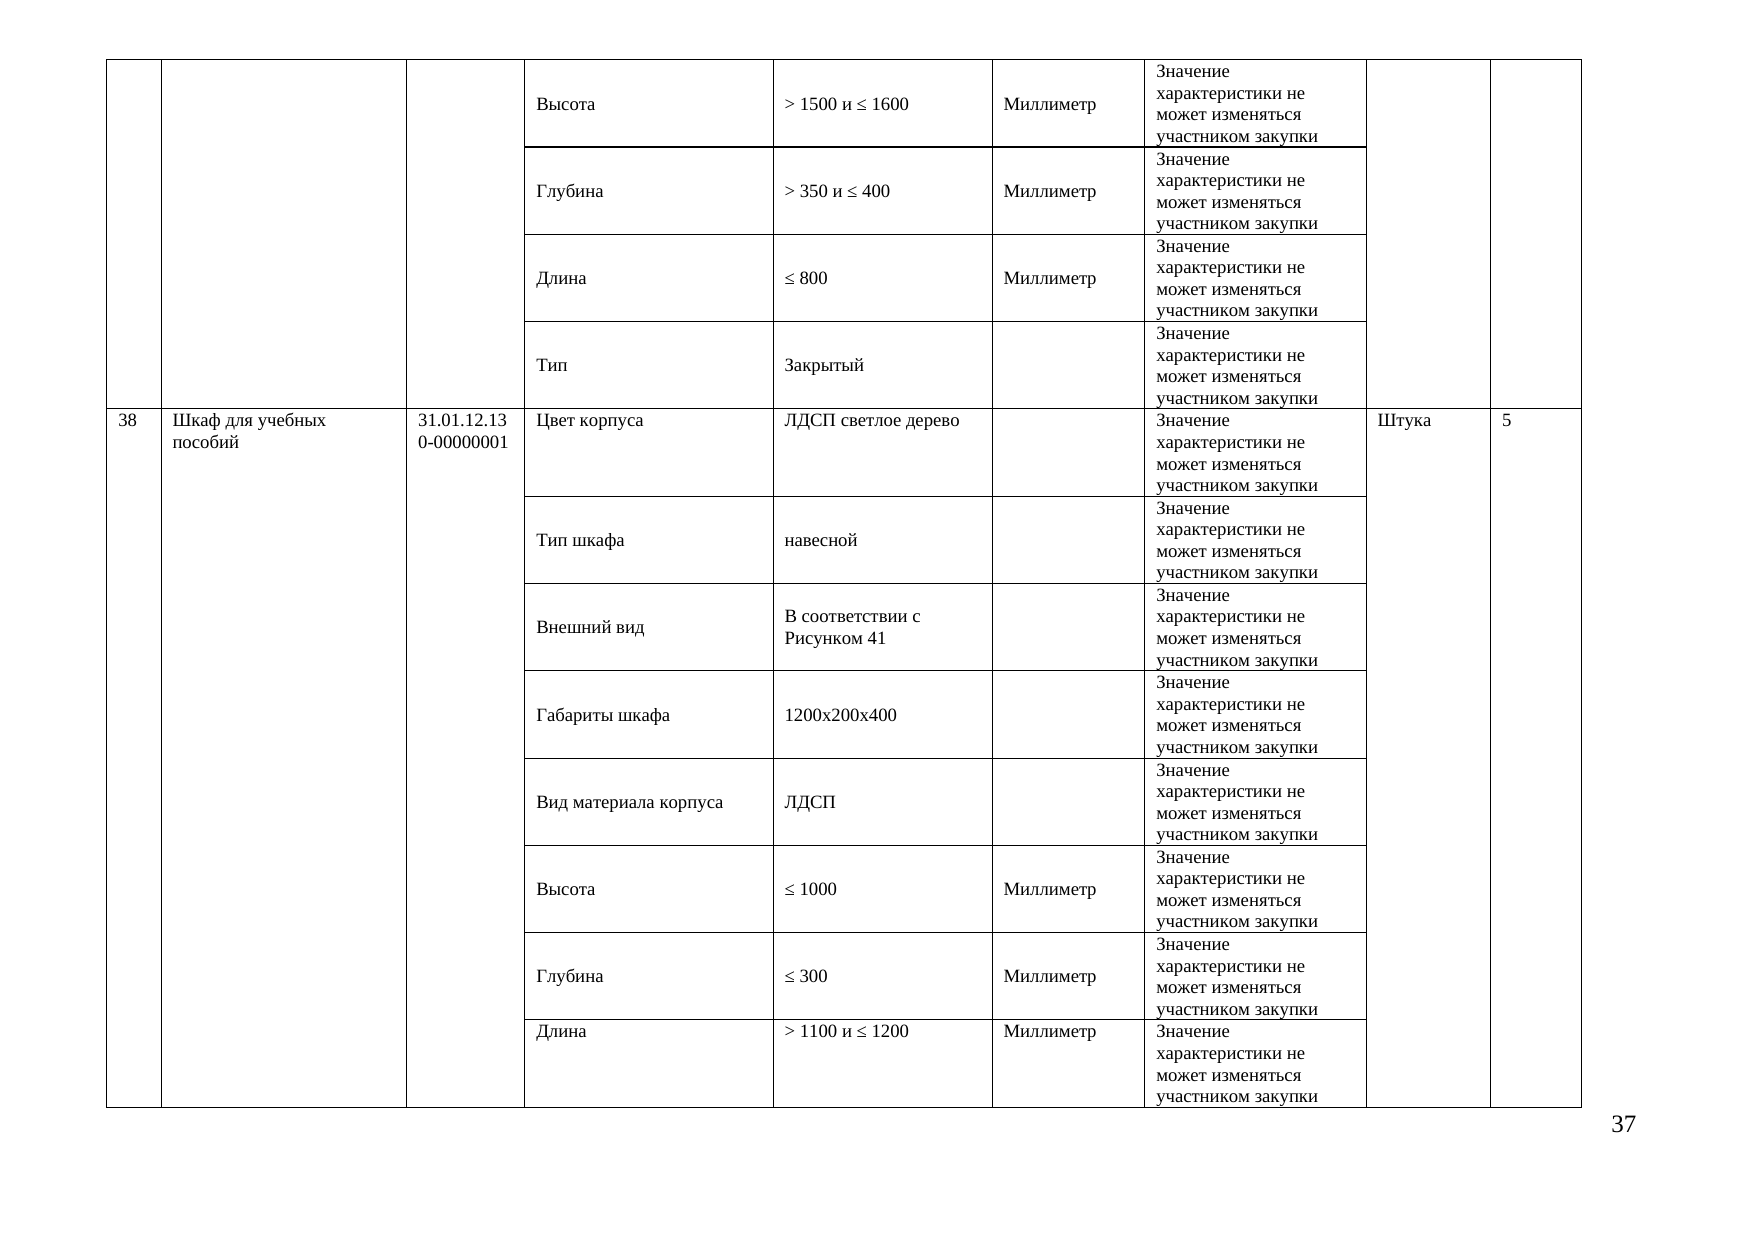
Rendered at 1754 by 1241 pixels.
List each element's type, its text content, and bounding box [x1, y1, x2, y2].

table_cell ≤ 1000 [774, 846, 992, 932]
table_cell Глубина [525, 148, 773, 234]
table_cell [993, 759, 1144, 845]
table_cell > 1500 и ≤ 1600 [774, 60, 992, 146]
table_cell Значение характеристики не может изменяться участником закупки [1145, 235, 1366, 321]
table_cell 1200х200х400 [774, 671, 992, 757]
table_cell [993, 409, 1144, 496]
table_cell Закрытый [774, 322, 992, 408]
table_cell Миллиметр [993, 148, 1144, 234]
table_cell 31.01.12.130-00000001 [407, 409, 524, 1107]
table_cell Значение характеристики не может изменяться участником закупки [1145, 497, 1366, 583]
table_cell Тип [525, 322, 773, 408]
table_cell 38 [107, 409, 161, 1107]
table_cell Вид материала корпуса [525, 759, 773, 845]
table_cell В соответствии с Рисунком 41 [774, 584, 992, 670]
table_cell Внешний вид [525, 584, 773, 670]
table_cell Значение характеристики не может изменяться участником закупки [1145, 409, 1366, 496]
table_cell 5 [1491, 409, 1581, 1107]
table_cell Высота [525, 846, 773, 932]
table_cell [1145, 1020, 1366, 1107]
table_cell Штука [1367, 409, 1490, 1107]
table_cell ЛДСП [774, 759, 992, 845]
table_cell Габариты шкафа [525, 671, 773, 757]
table_cell [993, 322, 1144, 408]
table_cell Цвет корпуса [525, 409, 773, 496]
table_cell ЛДСП светлое дерево [774, 409, 992, 496]
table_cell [1145, 933, 1366, 1019]
table_cell Тип шкафа [525, 497, 773, 583]
table_cell Шкаф для учебных пособий [162, 409, 406, 1107]
table_cell [993, 671, 1144, 757]
table_cell Значение характеристики не может изменяться участником закупки [1145, 759, 1366, 845]
table_cell Миллиметр [993, 235, 1144, 321]
table_cell Миллиметр [993, 60, 1144, 146]
table_cell Значение характеристики не может изменяться участником закупки [1145, 322, 1366, 408]
table_cell навесной [774, 497, 992, 583]
table_cell > 350 и ≤ 400 [774, 148, 992, 234]
table_cell Значение характеристики не может изменяться участником закупки [1145, 846, 1366, 932]
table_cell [1145, 60, 1366, 146]
table_cell Значение характеристики не может изменяться участником закупки [1145, 584, 1366, 670]
table_cell Миллиметр [993, 1020, 1144, 1107]
table_cell > 1100 и ≤ 1200 [774, 1020, 992, 1107]
table_cell ≤ 800 [774, 235, 992, 321]
table_cell Значение характеристики не может изменяться участником закупки [1145, 671, 1366, 757]
table_cell Длина [525, 235, 773, 321]
table_cell Высота [525, 60, 773, 146]
table_cell [993, 497, 1144, 583]
table_cell ≤ 300 [774, 933, 992, 1019]
table_cell Миллиметр [993, 846, 1144, 932]
table_cell Глубина [525, 933, 773, 1019]
table_cell Миллиметр [993, 933, 1144, 1019]
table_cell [1145, 148, 1366, 234]
table_cell [993, 584, 1144, 670]
table_cell Длина [525, 1020, 773, 1107]
